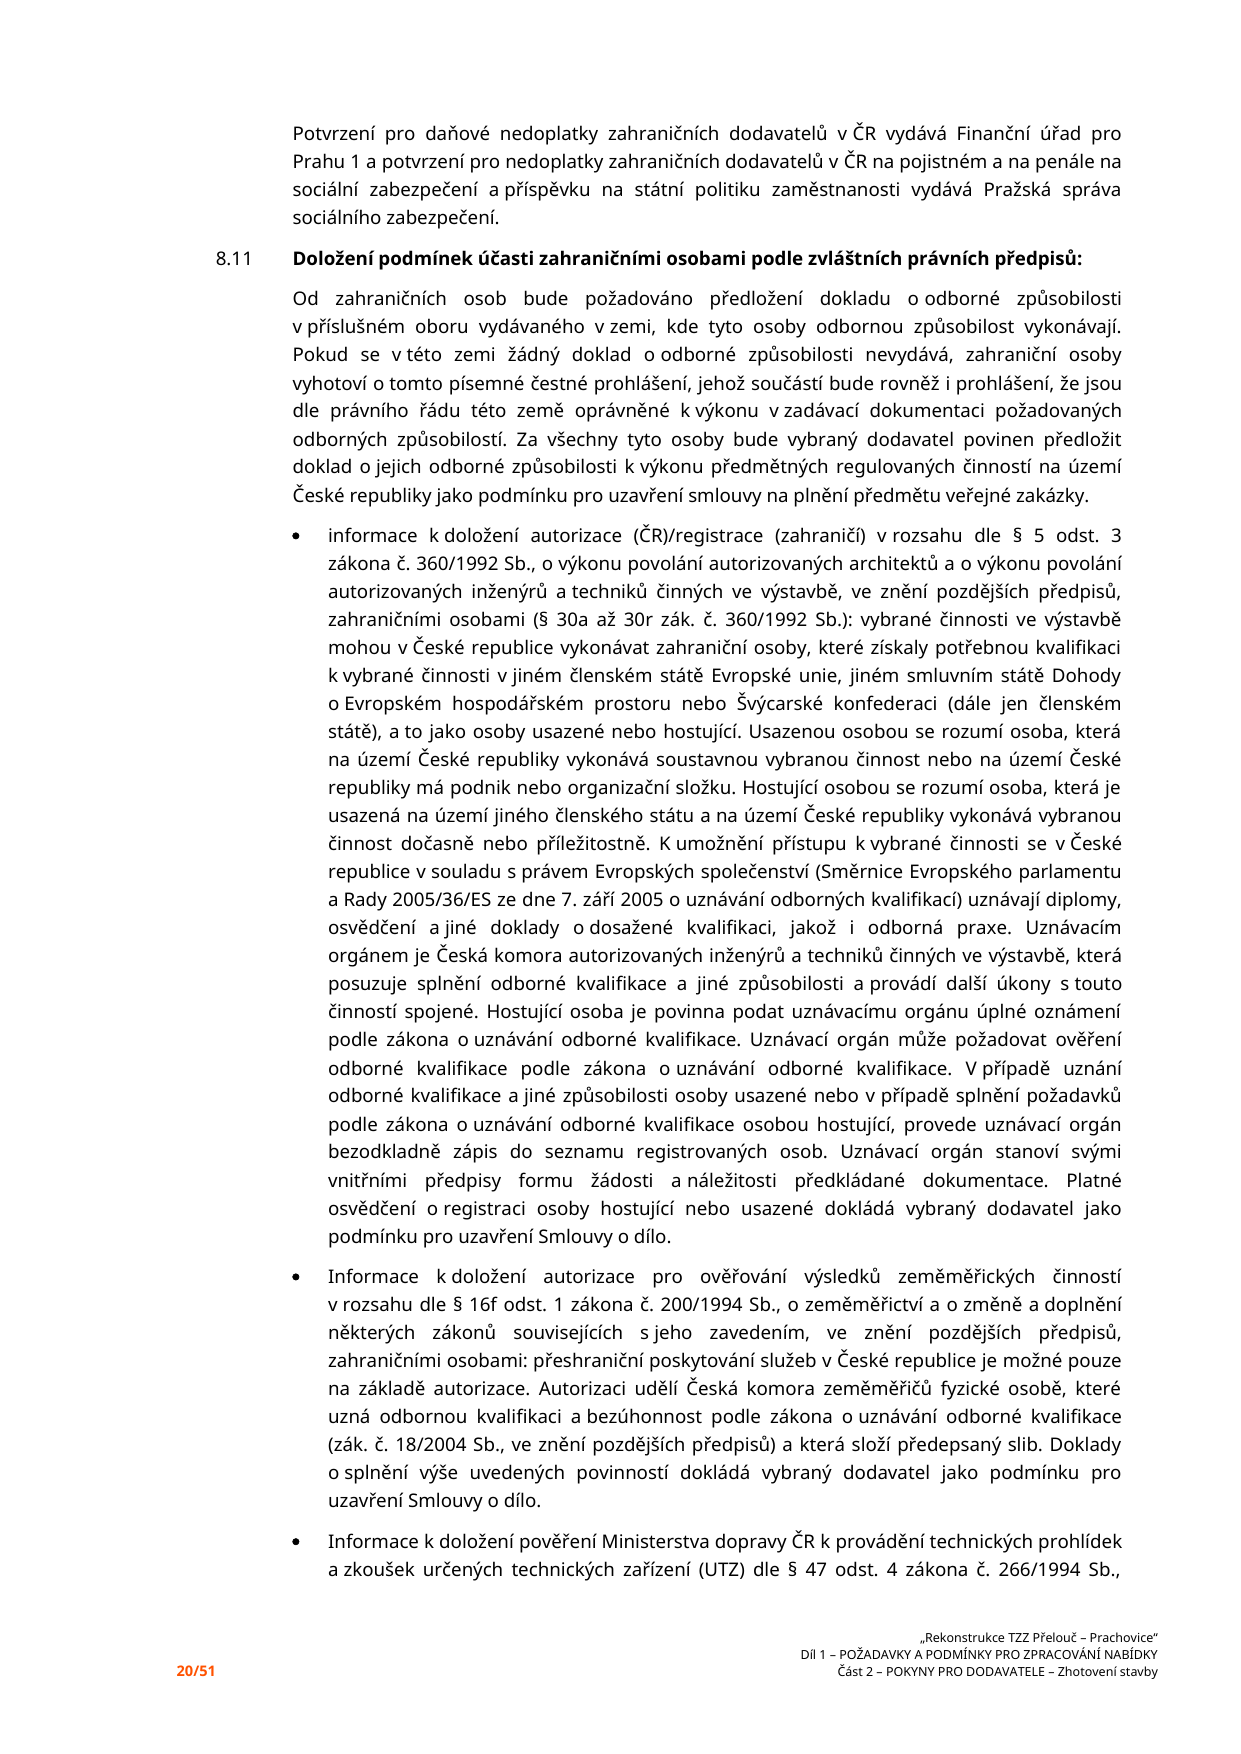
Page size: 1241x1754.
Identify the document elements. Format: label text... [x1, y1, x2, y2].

text Doložení podmínek účasti zahraničními osobami podle zvláštních právních předpisů: [216, 245, 1122, 271]
text informace k doložení autorizace (ČR)/registrace (zahraničí) v rozsahu dle § 5 odst. 3 zákona č. 360/1992 Sb., o výkonu povolání autorizovaných architektů a o výkonu povolání autorizovaných inženýrů a techniků činných ve výstavbě, ve znění pozdějších předpisů, zahraničními osobami (§ 30a až 30r zák. č. 360/1992 Sb.): vybrané činnosti ve výstavbě mohou v České republice vykonávat zahraniční osoby, které získaly potřebnou kvalifikaci k vybrané činnosti v jiném členském státě Evropské unie, jiném smluvním státě Dohody o Evropském hospodářském prostoru nebo Švýcarské konfederaci (dále jen členském státě), a to jako osoby usazené nebo hostující. Usazenou osobou se rozumí osoba, která na území České republiky vykonává soustavnou vybranou činnost nebo na území České republiky má podnik nebo organizační složku. Hostující osobou se rozumí osoba, která je usazená na území jiného členského státu a na území České republiky vykonává vybranou činnost dočasně nebo příležitostně. K umožnění přístupu k vybrané činnosti se v České republice v souladu s právem Evropských společenství (Směrnice Evropského parlamentu a Rady 2005/36/ES ze dne 7. září 2005 o uznávání odborných kvalifikací) uznávají diplomy, osvědčení a jiné doklady o dosažené kvalifikaci, jakož i odborná praxe. Uznávacím orgánem je Česká komora autorizovaných inženýrů a techniků činných ve výstavbě, která posuzuje splnění odborné kvalifikace a jiné způsobilosti a provádí další úkony s touto činností spojené. Hostující osoba je povinna podat uznávacímu orgánu úplné oznámení podle zákona o uznávání odborné kvalifikace. Uznávací orgán může požadovat ověření odborné kvalifikace podle zákona o uznávání odborné kvalifikace. V případě uznání odborné kvalifikace a jiné způsobilosti osoby usazené nebo v případě splnění požadavků podle zákona o uznávání odborné kvalifikace osobou hostující, provede uznávací orgán bezodkladně zápis do seznamu registrovaných osob. Uznávací orgán stanoví svými vnitřními předpisy formu žádosti a náležitosti předkládané dokumentace. Platné osvědčení o registraci osoby hostující nebo usazené dokládá vybraný dodavatel jako podmínku pro uzavření Smlouvy o dílo. [292, 522, 1122, 1248]
text Od zahraničních osob bude požadováno předložení dokladu o odborné způsobilosti v příslušném oboru vydávaného v zemi, kde tyto osoby odbornou způsobilost vykonávají. Pokud se v této zemi žádný doklad o odborné způsobilosti nevydává, zahraniční osoby vyhotoví o tomto písemné čestné prohlášení, jehož součástí bude rovněž i prohlášení, že jsou dle právního řádu této země oprávněné k výkonu v zadávací dokumentaci požadovaných odborných způsobilostí. Za všechny tyto osoby bude vybraný dodavatel povinen předložit doklad o jejich odborné způsobilosti k výkonu předmětných regulovaných činností na území České republiky jako podmínku pro uzavření smlouvy na plnění předmětu veřejné zakázky. [292, 286, 1122, 507]
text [292, 1528, 1122, 1582]
text Potvrzení pro daňové nedoplatky zahraničních dodavatelů v ČR vydává Finanční úřad pro Prahu 1 a potvrzení pro nedoplatky zahraničních dodavatelů v ČR na pojistném a na penále na sociální zabezpečení a příspěvku na státní politiku zaměstnanosti vydává Pražská správa sociálního zabezpečení. [292, 121, 1122, 230]
text Informace k doložení autorizace pro ověřování výsledků zeměměřických činností v rozsahu dle § 16f odst. 1 zákona č. 200/1994 Sb., o zeměměřictví a o změně a doplnění některých zákonů souvisejících s jeho zavedením, ve znění pozdějších předpisů, zahraničními osobami: přeshraniční poskytování služeb v České republice je možné pouze na základě autorizace. Autorizaci udělí Česká komora zeměměřičů fyzické osobě, které uzná odbornou kvalifikaci a bezúhonnost podle zákona o uznávání odborné kvalifikace (zák. č. 18/2004 Sb., ve znění pozdějších předpisů) a která složí předepsaný slib. Doklady o splnění výše uvedených povinností dokládá vybraný dodavatel jako podmínku pro uzavření Smlouvy o dílo. [292, 1263, 1122, 1513]
